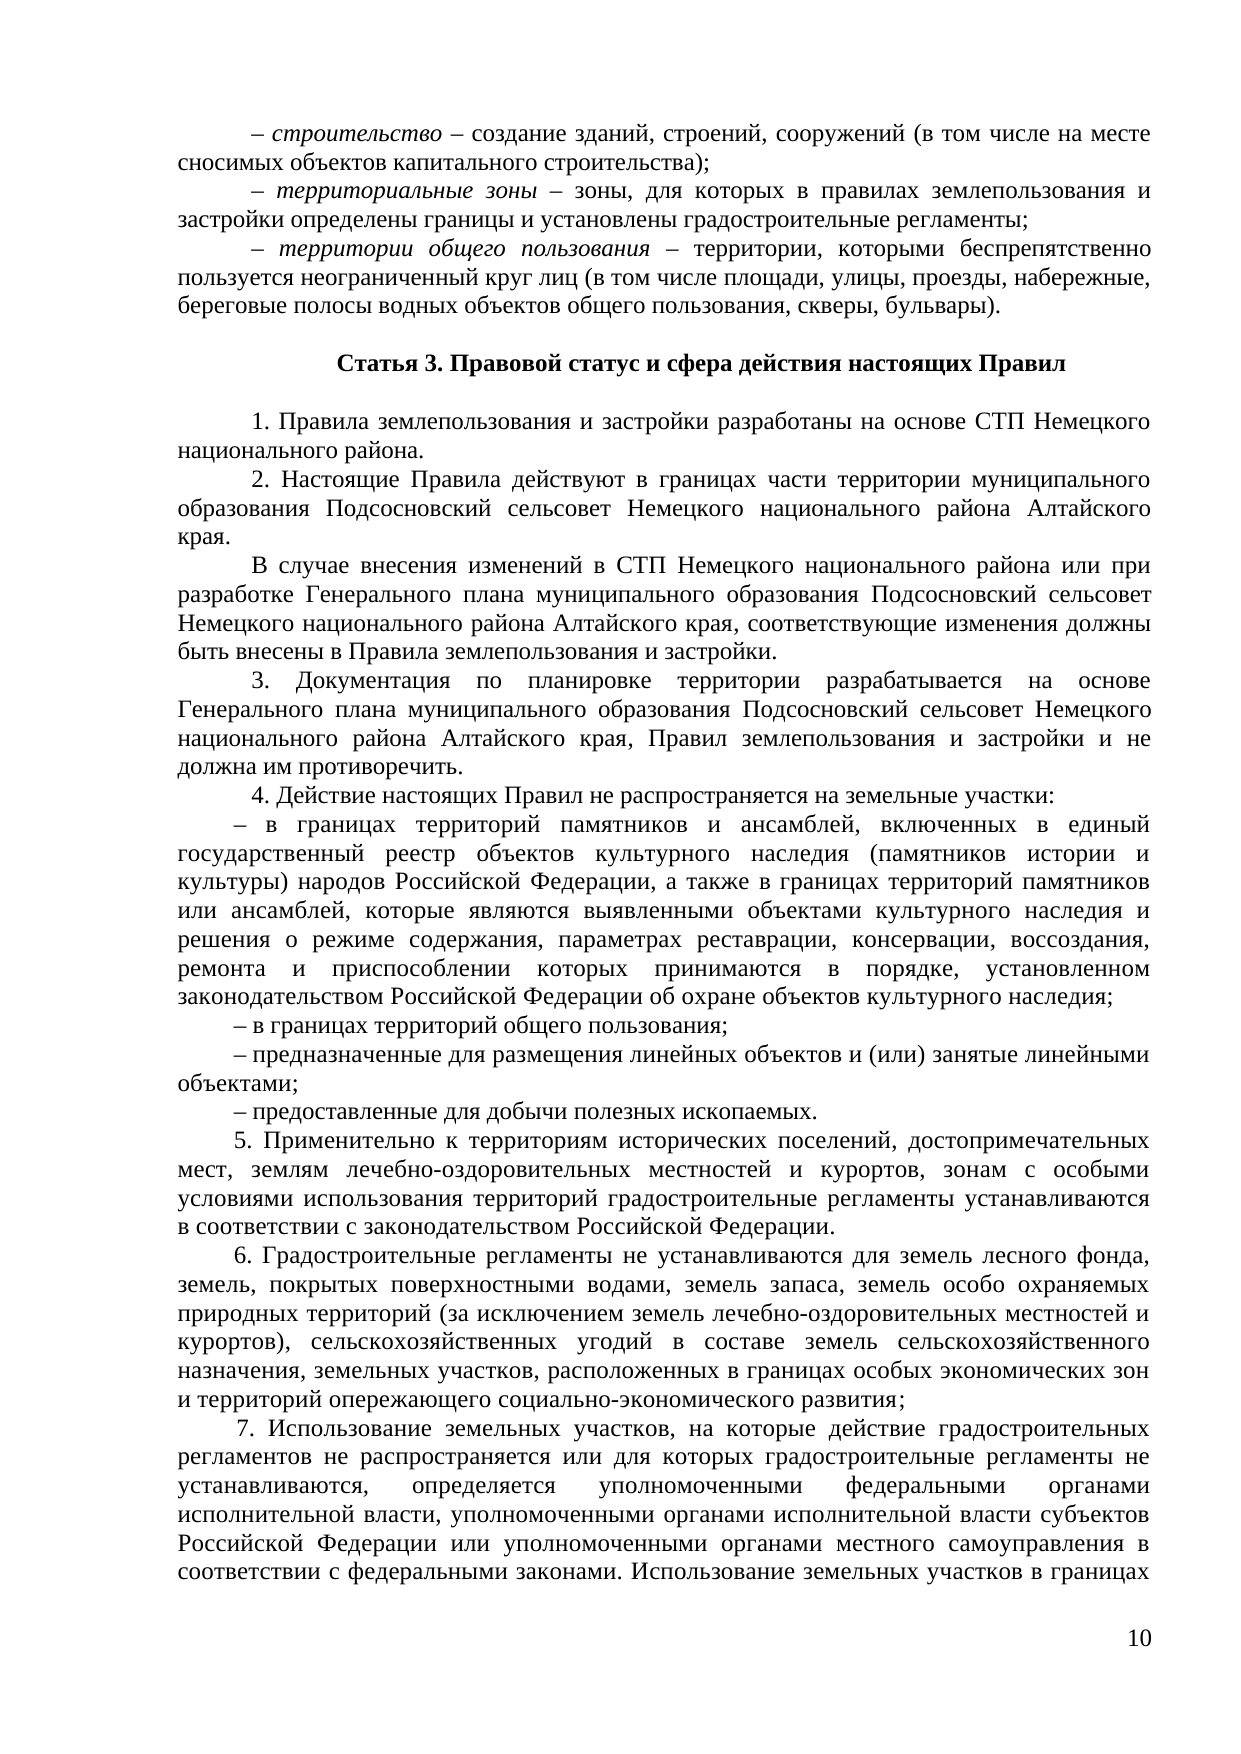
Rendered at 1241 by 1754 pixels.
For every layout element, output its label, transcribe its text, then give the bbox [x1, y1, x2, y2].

text 4. Действие настоящих Правил не распространяется на земельные участки: [177, 780, 1152, 809]
text – предназначенные для размещения линейных объектов и (или) занятые линейными объектами; [177, 1039, 1152, 1096]
text – в границах территорий памятников и ансамблей, включенных в единый государственный реестр объектов культурного наследия (памятников истории и культуры) народов Российской Федерации, а также в границах территорий памятников или ансамблей, которые являются выявленными объектами культурного наследия и решения о режиме содержания, параметрах реставрации, консервации, воссоздания, ремонта и приспособлении которых принимаются в порядке, установленном законодательством Российской Федерации об охране объектов культурного наследия; [177, 809, 1152, 1010]
text – предоставленные для добычи полезных ископаемых. [177, 1096, 1152, 1125]
text – территориальные зоны – зоны, для которых в правилах землепользования и застройки определены границы и установлены градостроительные регламенты; [177, 176, 1152, 233]
text 3. Документация по планировке территории разрабатывается на основе Генерального плана муниципального образования Подсосновский сельсовет Немецкого национального района Алтайского края, Правил землепользования и застройки и не должна им противоречить. [177, 665, 1152, 780]
text Статья 3. Правовой статус и сфера действия настоящих Правил [177, 348, 1152, 377]
text 6. Градостроительные регламенты не устанавливаются для земель лесного фонда, земель, покрытых поверхностными водами, земель запаса, земель особо охраняемых природных территорий (за исключением земель лечебно-оздоровительных местностей и курортов), сельскохозяйственных угодий в составе земель сельскохозяйственного назначения, земельных участков, расположенных в границах особых экономических зон и территорий опережающего социально-экономического развития; [177, 1240, 1152, 1413]
text – в границах территорий общего пользования; [177, 1010, 1152, 1039]
text – строительство – создание зданий, строений, сооружений (в том числе на месте сносимых объектов капитального строительства); [177, 118, 1152, 176]
text В случае внесения изменений в СТП Немецкого национального района или при разработке Генерального плана муниципального образования Подсосновский сельсовет Немецкого национального района Алтайского края, соответствующие изменения должны быть внесены в Правила землепользования и застройки. [177, 550, 1152, 665]
text 2. Настоящие Правила действуют в границах части территории муниципального образования Подсосновский сельсовет Немецкого национального района Алтайского края. [177, 464, 1152, 550]
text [177, 1413, 1152, 1585]
text 5. Применительно к территориям исторических поселений, достопримечательных мест, землям лечебно-оздоровительных местностей и курортов, зонам с особыми условиями использования территорий градостроительные регламенты устанавливаются в соответствии с законодательством Российской Федерации. [177, 1125, 1152, 1240]
text 1. Правила землепользования и застройки разработаны на основе СТП Немецкого национального района. [177, 406, 1152, 464]
text – территории общего пользования – территории, которыми беспрепятственно пользуется неограниченный круг лиц (в том числе площади, улицы, проезды, набережные, береговые полосы водных объектов общего пользования, скверы, бульвары). [177, 233, 1152, 319]
